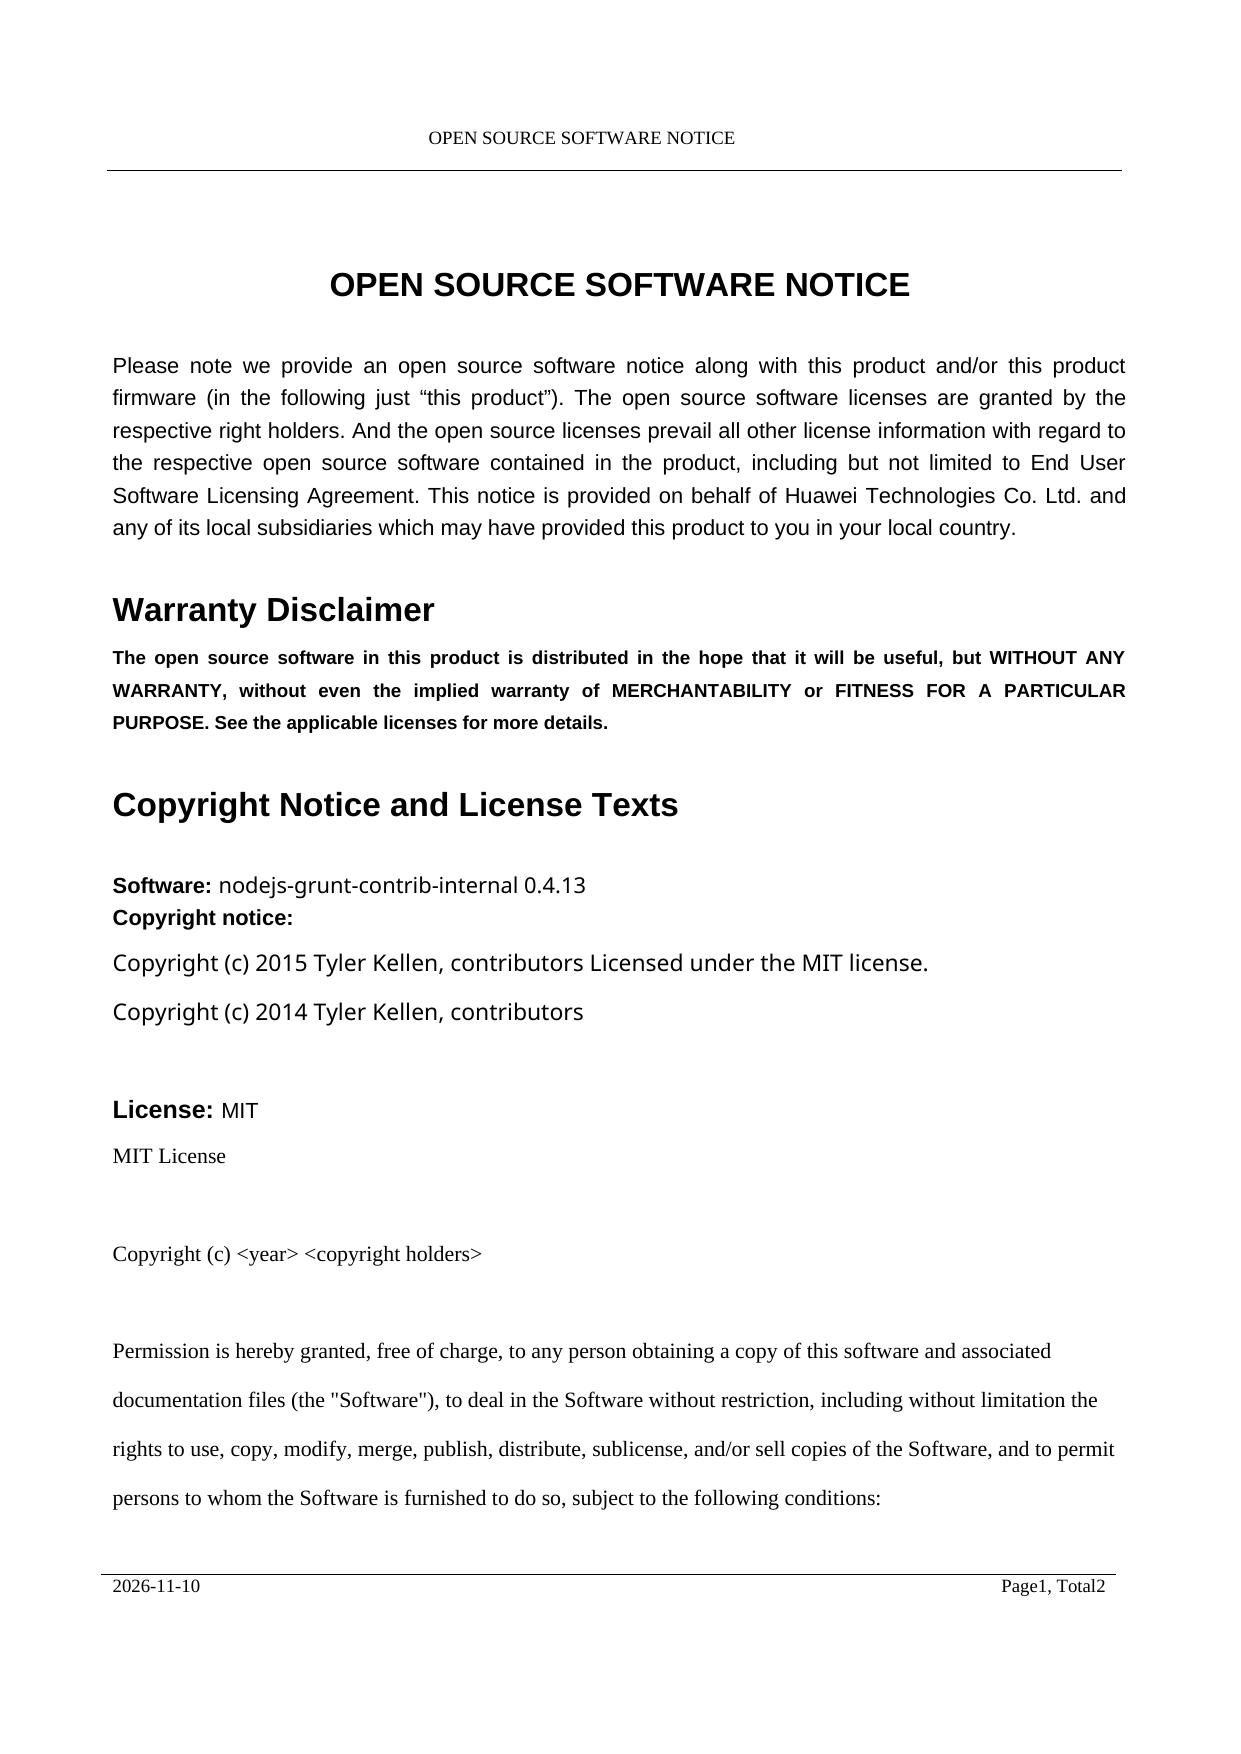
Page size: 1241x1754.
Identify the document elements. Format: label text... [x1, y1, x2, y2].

text License: MIT [112, 1093, 1128, 1125]
text Warranty Disclaimer [112, 576, 1128, 641]
text Please note we provide an open source software notice along with this product and/or this product firmware (in the following just “this product”). The open source software licenses are granted by the respective right holders. And the open source licenses prevail all other license information with regard to the respective open source software contained in the product, including but not limited to End User Software Licensing Agreement. This notice is provided on behalf of Huawei Technologies Co. Ltd. and any of its local subsidiaries which may have provided this product to you in your local country. [112, 349, 1128, 544]
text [112, 1140, 1128, 1513]
text Copyright (c) 2015 Tyler Kellen, contributors Licensed under the MIT license. Copyright (c) 2014 Tyler Kellen, contributors [112, 947, 1128, 1077]
text Copyright Notice and License Texts [112, 771, 1128, 836]
text OPEN SOURCE SOFTWARE NOTICE [112, 251, 1128, 316]
text Copyright notice: [112, 901, 1128, 934]
text The open source software in this product is distributed in the hope that it will be useful, but WITHOUT ANY WARRANTY, without even the implied warranty of MERCHANTABILITY or FITNESS FOR A PARTICULAR PURPOSE. See the applicable licenses for more details. [112, 641, 1128, 739]
text Software: nodejs-grunt-contrib-internal 0.4.13 [112, 869, 1128, 901]
